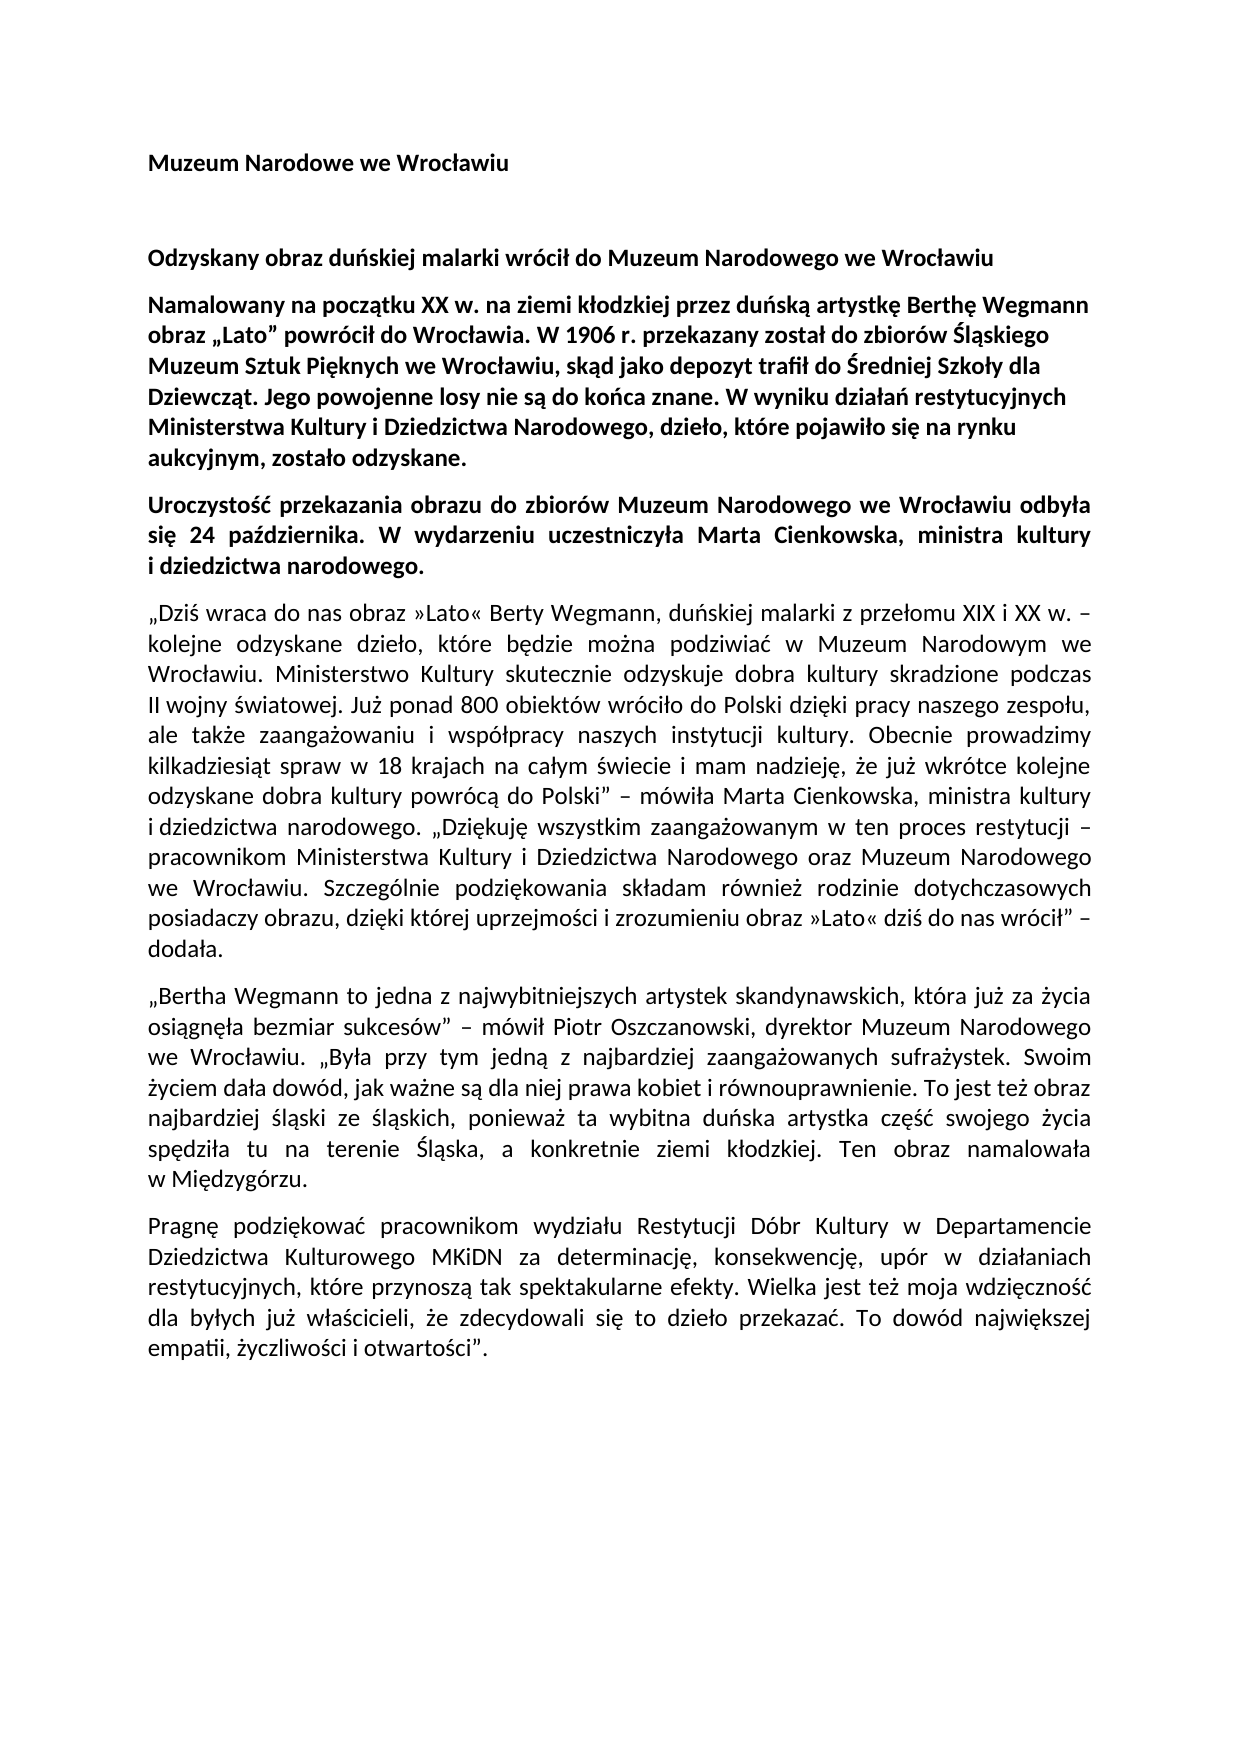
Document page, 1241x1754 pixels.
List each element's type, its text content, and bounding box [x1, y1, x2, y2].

text Uroczystość przekazania obrazu do zbiorów Muzeum Narodowego we Wrocławiu odbyła się 24 października. W wydarzeniu uczestniczyła Marta Cienkowska, ministra kultury i dziedzictwa narodowego. [148, 489, 1093, 581]
text Muzeum Narodowe we Wrocławiu [148, 148, 1093, 178]
text „Bertha Wegmann to jedna z najwybitniejszych artystek skandynawskich, która już za życia osiągnęła bezmiar sukcesów” – mówił Piotr Oszczanowski, dyrektor Muzeum Narodowego we Wrocławiu. „Była przy tym jedną z najbardziej zaangażowanych sufrażystek. Swoim życiem dała dowód, jak ważne są dla niej prawa kobiet i równouprawnienie. To jest też obraz najbardziej śląski ze śląskich, ponieważ ta wybitna duńska artystka część swojego życia spędziła tu na terenie Śląska, a konkretnie ziemi kłodzkiej. Ten obraz namalowała w Międzygórzu. [148, 980, 1093, 1194]
text Odzyskany obraz duńskiej malarki wrócił do Muzeum Narodowego we Wrocławiu [148, 242, 1093, 272]
text Namalowany na początku XX w. na ziemi kłodzkiej przez duńską artystkę Berthę Wegmann obraz „Lato” powrócił do Wrocławia. W 1906 r. przekazany został do zbiorów Śląskiego Muzeum Sztuk Pięknych we Wrocławiu, skąd jako depozyt trafił do Średniej Szkoły dla Dziewcząt. Jego powojenne losy nie są do końca znane. W wyniku działań restytucyjnych Ministerstwa Kultury i Dziedzictwa Narodowego, dzieło, które pojawiło się na rynku aukcyjnym, zostało odzyskane. [148, 289, 1093, 472]
text Pragnę podziękować pracownikom wydziału Restytucji Dóbr Kultury w Departamencie Dziedzictwa Kulturowego MKiDN za determinację, konsekwencję, upór w działaniach restytucyjnych, które przynoszą tak spektakularne efekty. Wielka jest też moja wdzięczność dla byłych już właścicieli, że zdecydowali się to dzieło przekazać. To dowód największej empatii, życzliwości i otwartości”. [148, 1210, 1093, 1363]
text „Dziś wraca do nas obraz »Lato« Berty Wegmann, duńskiej malarki z przełomu XIX i XX w. – kolejne odzyskane dzieło, które będzie można podziwiać w Muzeum Narodowym we Wrocławiu. Ministerstwo Kultury skutecznie odzyskuje dobra kultury skradzione podczas II wojny światowej. Już ponad 800 obiektów wróciło do Polski dzięki pracy naszego zespołu, ale także zaangażowaniu i współpracy naszych instytucji kultury. Obecnie prowadzimy kilkadziesiąt spraw w 18 krajach na całym świecie i mam nadzieję, że już wkrótce kolejne odzyskane dobra kultury powrócą do Polski” – mówiła Marta Cienkowska, ministra kultury i dziedzictwa narodowego. „Dziękuję wszystkim zaangażowanym w ten proces restytucji – pracownikom Ministerstwa Kultury i Dziedzictwa Narodowego oraz Muzeum Narodowego we Wrocławiu. Szczególnie podziękowania składam również rodzinie dotychczasowych posiadaczy obrazu, dzięki której uprzejmości i zrozumieniu obraz »Lato« dziś do nas wrócił” – dodała. [148, 597, 1093, 963]
